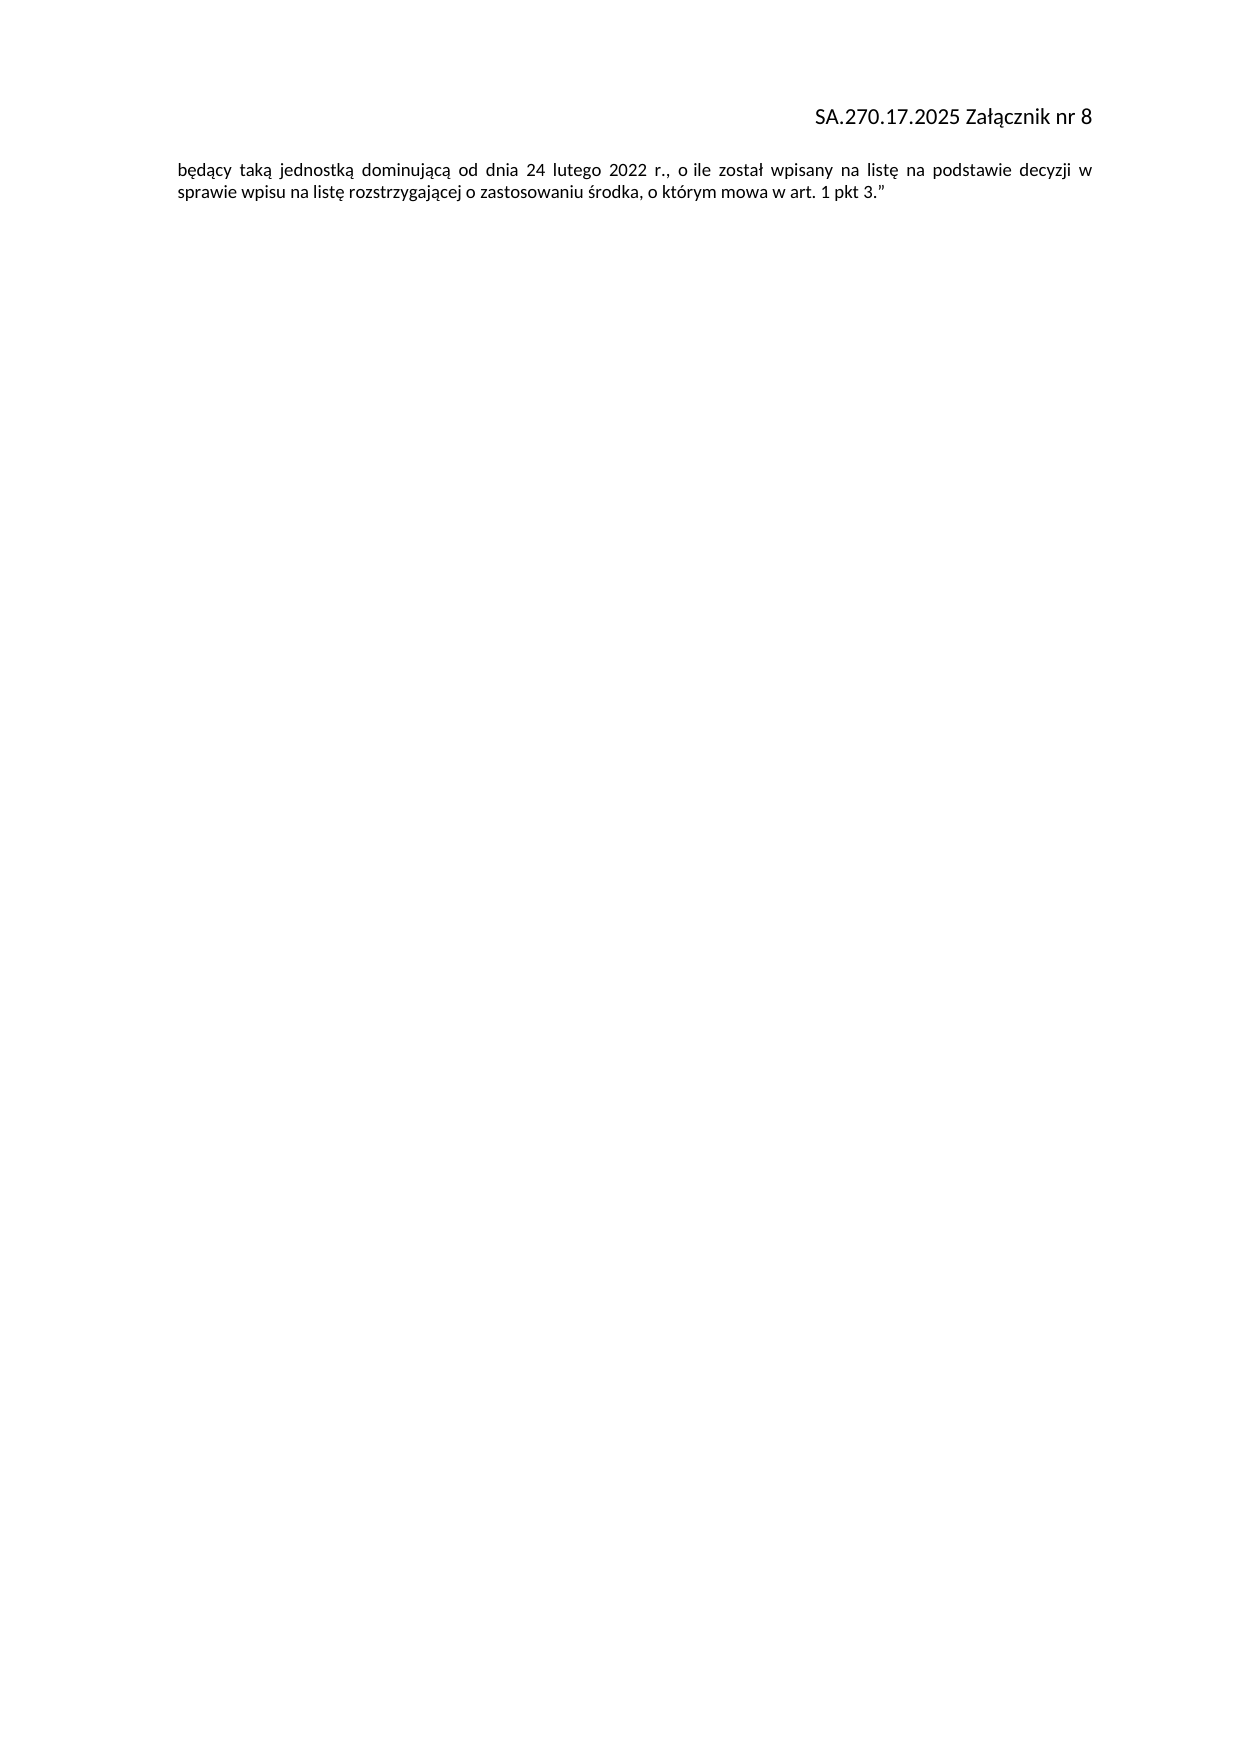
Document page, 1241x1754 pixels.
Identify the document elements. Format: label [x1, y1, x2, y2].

list [148, 158, 1093, 204]
